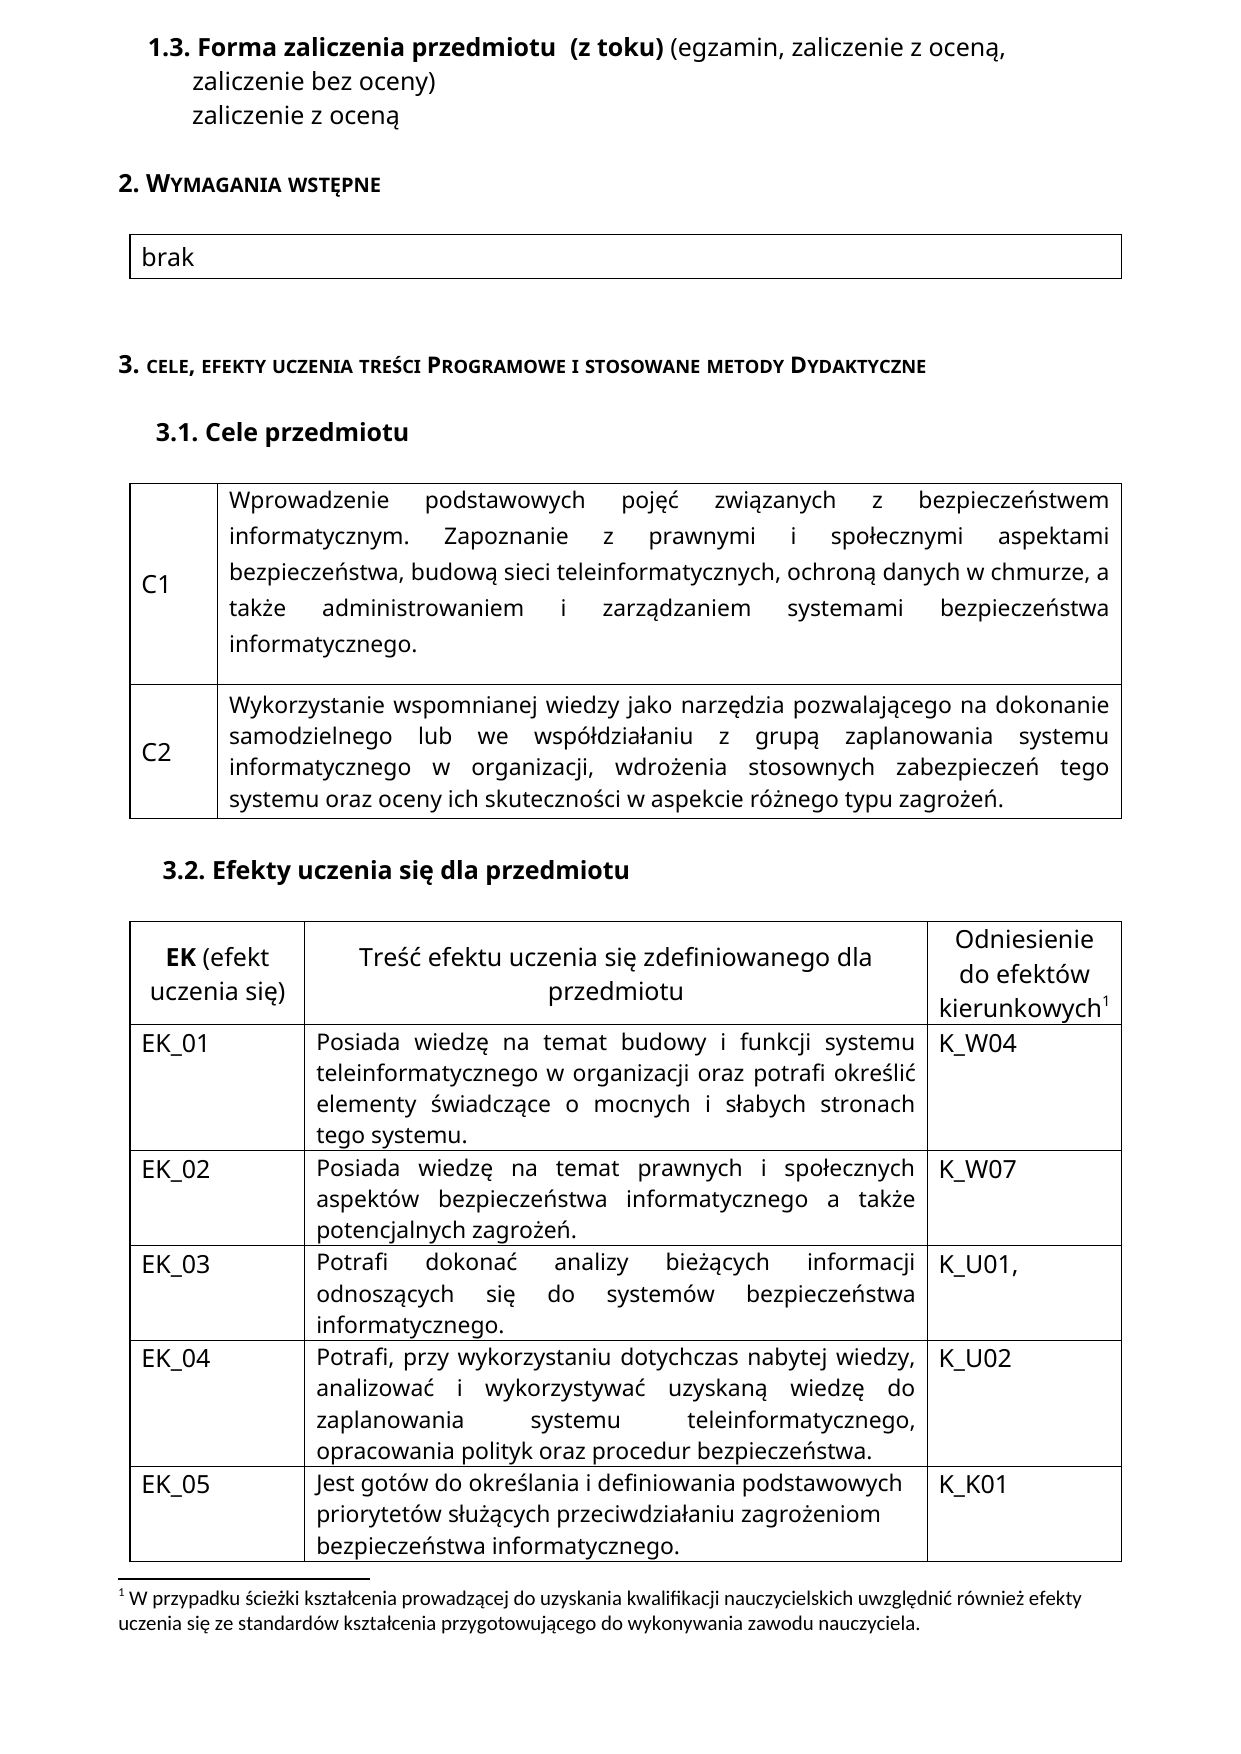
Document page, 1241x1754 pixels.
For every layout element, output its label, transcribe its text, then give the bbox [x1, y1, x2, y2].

table_cell EK_05 [131, 1467, 304, 1561]
text 3. cele, efekty uczenia treści Programowe i stosowane metody Dydaktyczne [118, 347, 1122, 381]
table_header EK (efekt uczenia się) [131, 922, 304, 1024]
table_cell Posiada wiedzę na temat budowy i funkcji systemu teleinformatycznego w organizacji oraz potrafi określić elementy świadczące o mocnych i słabych stronach tego systemu. [305, 1025, 927, 1150]
table_cell Potrafi dokonać analizy bieżących informacji odnoszących się do systemów bezpieczeństwa informatycznego. [305, 1246, 927, 1340]
table_cell K_W07 [928, 1151, 1121, 1245]
table_header Odniesienie do efektów kierunkowych [928, 922, 1121, 1024]
table_header C1 [131, 484, 217, 683]
table_cell Wykorzystanie wspomnianej wiedzy jako narzędzia pozwalającego na dokonanie samodzielnego lub we współdziałaniu z grupą zaplanowania systemu informatycznego w organizacji, wdrożenia stosownych zabezpieczeń tego systemu oraz oceny ich skuteczności w aspekcie różnego typu zagrożeń. [218, 685, 1121, 818]
table_cell C2 [131, 685, 217, 818]
text 2. Wymagania wstępne [118, 166, 1122, 200]
table_cell EK_01 [131, 1025, 304, 1150]
table_cell EK_03 [131, 1246, 304, 1340]
table_header Treść efektu uczenia się zdefiniowanego dla przedmiotu [305, 922, 927, 1024]
table_cell K_W04 [928, 1025, 1121, 1150]
text 1.3. Forma zaliczenia przedmiotu (z toku) (egzamin, zaliczenie z oceną, zaliczenie bez oceny) [148, 29, 1122, 98]
table_cell K_U01, [928, 1246, 1121, 1340]
table_cell K_U02 [928, 1341, 1121, 1466]
table_cell K_K01 [928, 1467, 1121, 1561]
table_cell Potrafi, przy wykorzystaniu dotychczas nabytej wiedzy, analizować i wykorzystywać uzyskaną wiedzę do zaplanowania systemu teleinformatycznego, opracowania polityk oraz procedur bezpieczeństwa. [305, 1341, 927, 1466]
table_cell EK_02 [131, 1151, 304, 1245]
text 3.2. Efekty uczenia się dla przedmiotu [162, 853, 1122, 887]
text 3.1. Cele przedmiotu [156, 415, 1122, 449]
table_cell EK_04 [131, 1341, 304, 1466]
table_cell Jest gotów do określania i definiowania podstawowych priorytetów służących przeciwdziałaniu zagrożeniom bezpieczeństwa informatycznego. [305, 1467, 927, 1561]
table_header Wprowadzenie podstawowych pojęć związanych z bezpieczeństwem informatycznym. Zapoznanie z prawnymi i społecznymi aspektami bezpieczeństwa, budową sieci teleinformatycznych, ochroną danych w chmurze, a także administrowaniem i zarządzaniem systemami bezpieczeństwa informatycznego. [218, 484, 1121, 683]
text zaliczenie z oceną [118, 98, 1122, 132]
table_header brak [131, 235, 1121, 277]
table_cell Posiada wiedzę na temat prawnych i społecznych aspektów bezpieczeństwa informatycznego a także potencjalnych zagrożeń. [305, 1151, 927, 1245]
